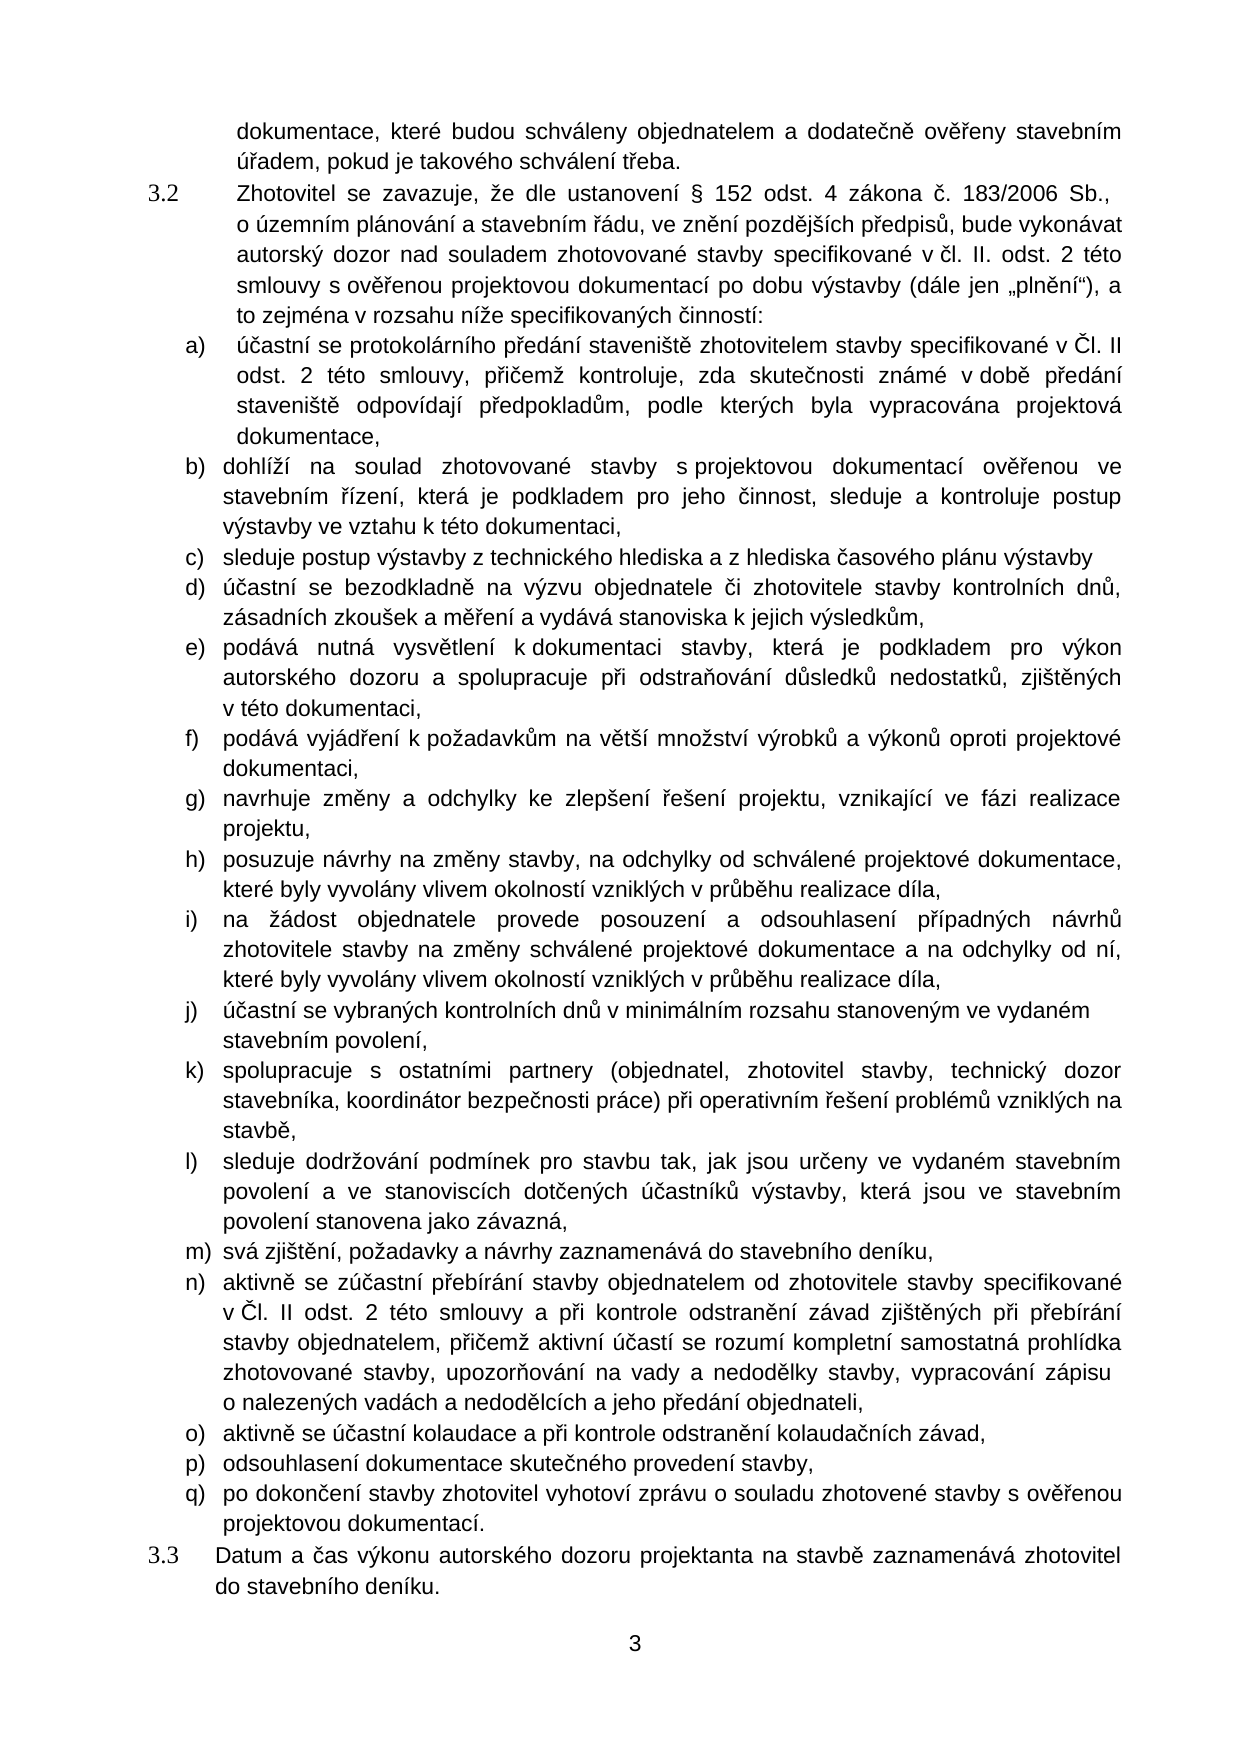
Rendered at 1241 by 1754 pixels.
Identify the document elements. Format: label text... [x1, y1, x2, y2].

list účastní se bezodkladně na výzvu objednatele či zhotovitele stavby kontrolních dnů, zásadních zkoušek a měření a vydává stanoviska k jejich výsledkům, [185, 574, 1122, 630]
list po dokončení stavby zhotovitel vyhotoví zprávu o souladu zhotovené stavby s ověřenou projektovou dokumentací. [185, 1480, 1122, 1536]
list spolupracuje s ostatními partnery (objednatel, zhotovitel stavby, technický dozor stavebníka, koordinátor bezpečnosti práce) při operativním řešení problémů vzniklých na stavbě, [185, 1057, 1122, 1144]
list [148, 118, 1122, 175]
list podává vyjádření k požadavkům na větší množství výrobků a výkonů oproti projektové dokumentaci, [185, 725, 1122, 781]
list aktivně se účastní kolaudace a při kontrole odstranění kolaudačních závad, [185, 1419, 1122, 1446]
list na žádost objednatele provede posouzení a odsouhlasení případných návrhů zhotovitele stavby na změny schválené projektové dokumentace a na odchylky od ní, které byly vyvolány vlivem okolností vzniklých v průběhu realizace díla, [185, 906, 1122, 993]
list posuzuje návrhy na změny stavby, na odchylky od schválené projektové dokumentace, které byly vyvolány vlivem okolností vzniklých v průběhu realizace díla, [185, 846, 1122, 902]
list účastní se protokolárního předání staveniště zhotovitelem stavby specifikované v Čl. II odst. 2 této smlouvy, přičemž kontroluje, zda skutečnosti známé v době předání staveniště odpovídají předpokladům, podle kterých byla vypracována projektová dokumentace, [185, 332, 1122, 449]
list Datum a čas výkonu autorského dozoru projektanta na stavbě zaznamenává zhotovitel do stavebního deníku. [148, 1540, 1122, 1599]
list Zhotovitel se zavazuje, že dle ustanovení § 152 odst. 4 zákona č. 183/2006 Sb., o územním plánování a stavebním řádu, ve znění pozdějších předpisů, bude vykonávat autorský dozor nad souladem zhotovované stavby specifikované v čl. II. odst. 2 této smlouvy s ověřenou projektovou dokumentací po dobu výstavby (dále jen „plnění“), a to zejména v rozsahu níže specifikovaných činností: [148, 178, 1122, 328]
list navrhuje změny a odchylky ke zlepšení řešení projektu, vznikající ve fázi realizace projektu, [185, 785, 1122, 842]
list dohlíží na soulad zhotovované stavby s projektovou dokumentací ověřenou ve stavebním řízení, která je podkladem pro jeho činnost, sleduje a kontroluje postup výstavby ve vztahu k této dokumentaci, [185, 453, 1122, 539]
list sleduje dodržování podmínek pro stavbu tak, jak jsou určeny ve vydaném stavebním povolení a ve stanoviscích dotčených účastníků výstavby, která jsou ve stavebním povolení stanovena jako závazná, [185, 1148, 1122, 1234]
list svá zjištění, požadavky a návrhy zaznamenává do stavebního deníku, [185, 1238, 1122, 1264]
list podává nutná vysvětlení k dokumentaci stavby, která je podkladem pro výkon autorského dozoru a spolupracuje při odstraňování důsledků nedostatků, zjištěných v této dokumentaci, [185, 634, 1122, 721]
list odsouhlasení dokumentace skutečného provedení stavby, [185, 1450, 1122, 1476]
list sleduje postup výstavby z technického hlediska a z hlediska časového plánu výstavby [185, 543, 1122, 570]
list aktivně se zúčastní přebírání stavby objednatelem od zhotovitele stavby specifikované v Čl. II odst. 2 této smlouvy a při kontrole odstranění závad zjištěných při přebírání stavby objednatelem, přičemž aktivní účastí se rozumí kompletní samostatná prohlídka zhotovované stavby, upozorňování na vady a nedodělky stavby, vypracování zápisu o nalezených vadách a nedodělcích a jeho předání objednateli, [185, 1268, 1122, 1416]
list účastní se vybraných kontrolních dnů v minimálním rozsahu stanoveným ve vydaném stavebním povolení, [185, 997, 1122, 1053]
